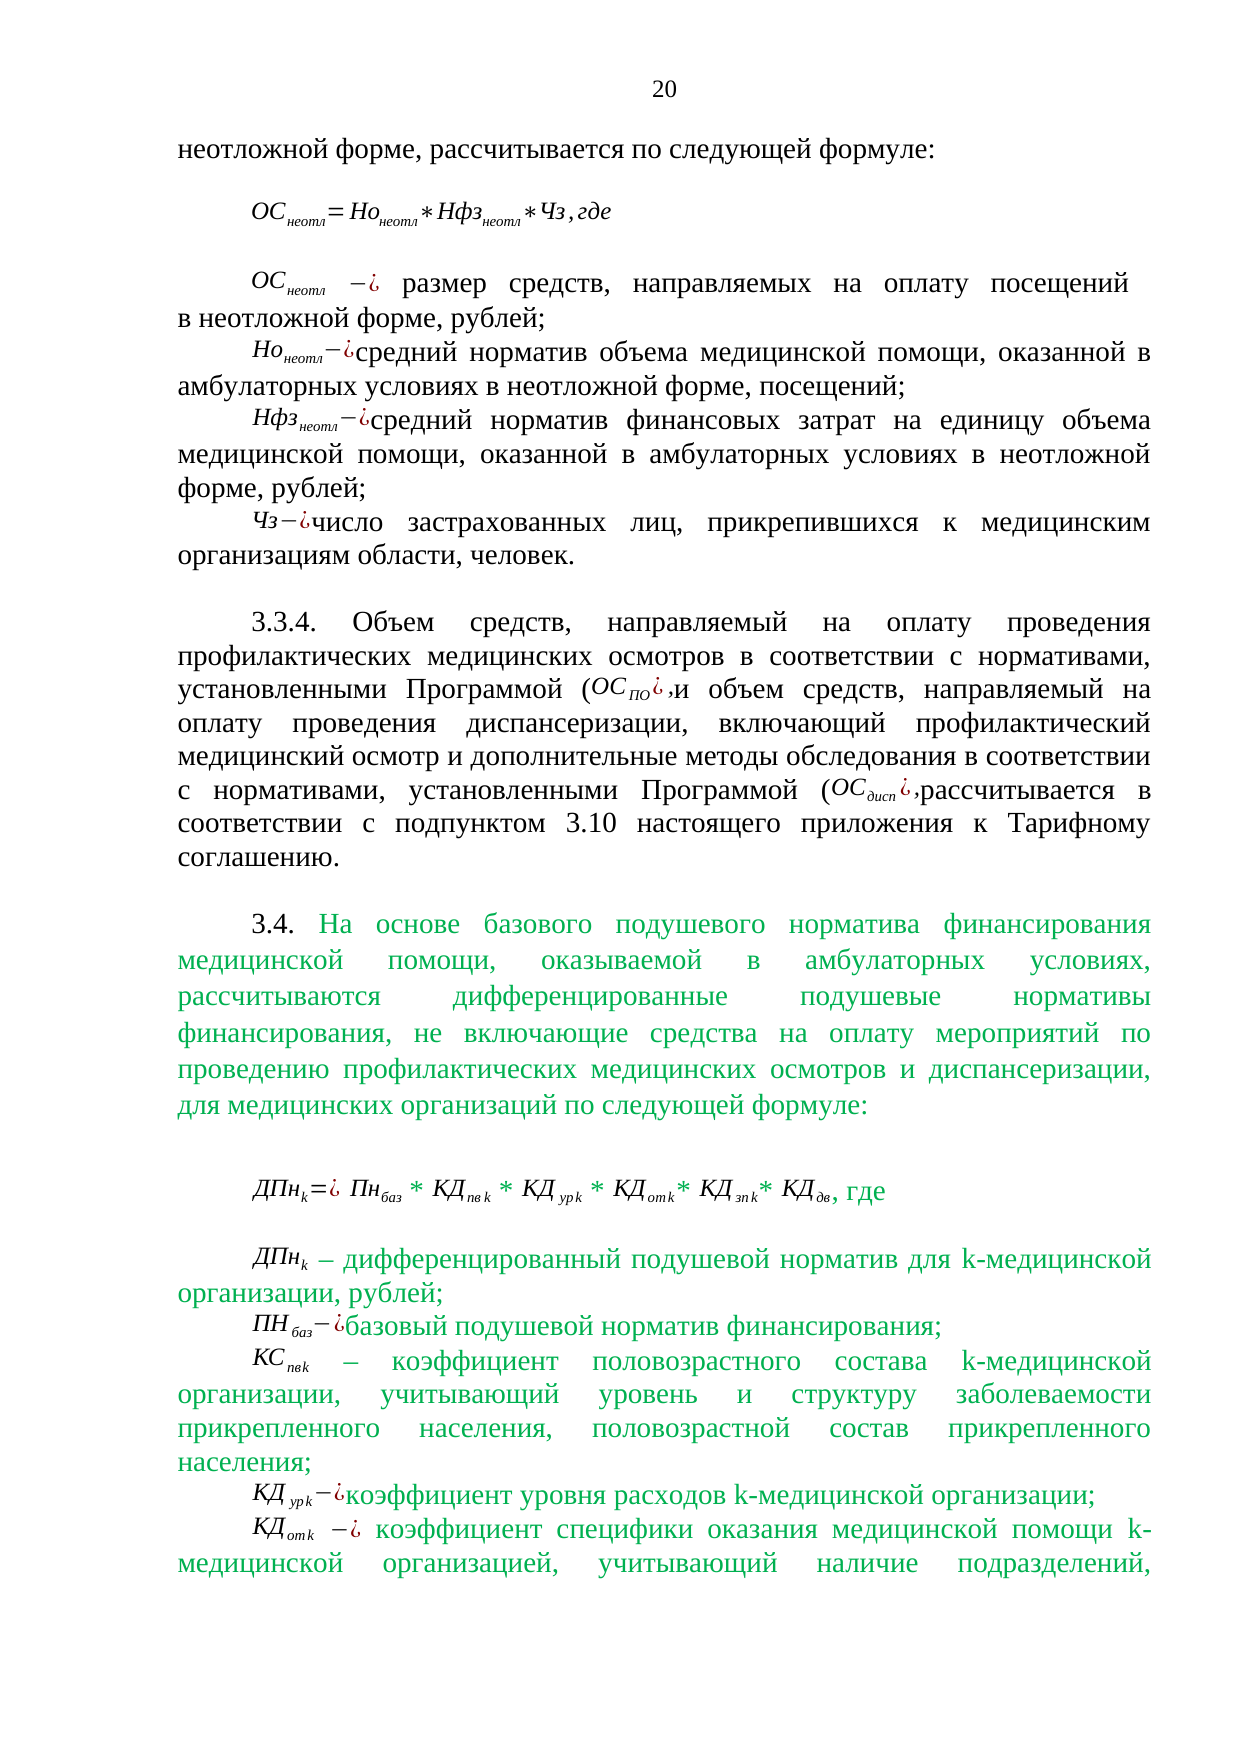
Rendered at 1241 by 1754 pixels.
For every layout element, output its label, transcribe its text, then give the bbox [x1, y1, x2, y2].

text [177, 1511, 1152, 1579]
text * * * * * , где [251, 1173, 1152, 1207]
text средний норматив объема медицинской помощи, оказанной в амбулаторных условиях в неотложной форме, посещений; [177, 334, 1152, 402]
text – коэффициент половозрастного состава k-медицинской организации, учитывающий уровень и структуру заболеваемости прикрепленного населения, половозрастной состав прикрепленного населения; [177, 1343, 1152, 1477]
list 3.4. На основе базового подушевого норматива финансирования медицинской помощи, оказываемой в амбулаторных условиях, рассчитываются дифференцированные подушевые нормативы финансирования, не включающие средства на оплату мероприятий по проведению профилактических медицинских осмотров и диспансеризации, для медицинских организаций по следующей формуле: [177, 906, 1152, 1121]
text – дифференцированный подушевой норматив для k-медицинской организации, рублей; [177, 1241, 1152, 1308]
text средний норматив финансовых затрат на единицу объема медицинской помощи, оказанной в амбулаторных условиях в неотложной форме, рублей; [177, 402, 1152, 504]
text базовый подушевой норматив финансирования; [177, 1308, 1152, 1343]
text размер средств, направляемых на оплату посещений в неотложной форме, рублей; [177, 266, 1152, 334]
text коэффициент уровня расходов k-медицинской организации; [177, 1477, 1152, 1511]
text число застрахованных лиц, прикрепившихся к медицинским организациям области, человек. [177, 504, 1152, 571]
text 3.3.4. Объем средств, направляемый на оплату проведения профилактических медицинских осмотров в соответствии с нормативами, установленными Программой (и объем средств, направляемый на оплату проведения диспансеризации, включающий профилактический медицинский осмотр и дополнительные методы обследования в соответствии с нормативами, установленными Программой (рассчитывается в соответствии с подпунктом 3.10 настоящего приложения к Тарифному соглашению. [177, 604, 1152, 873]
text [177, 131, 1152, 165]
